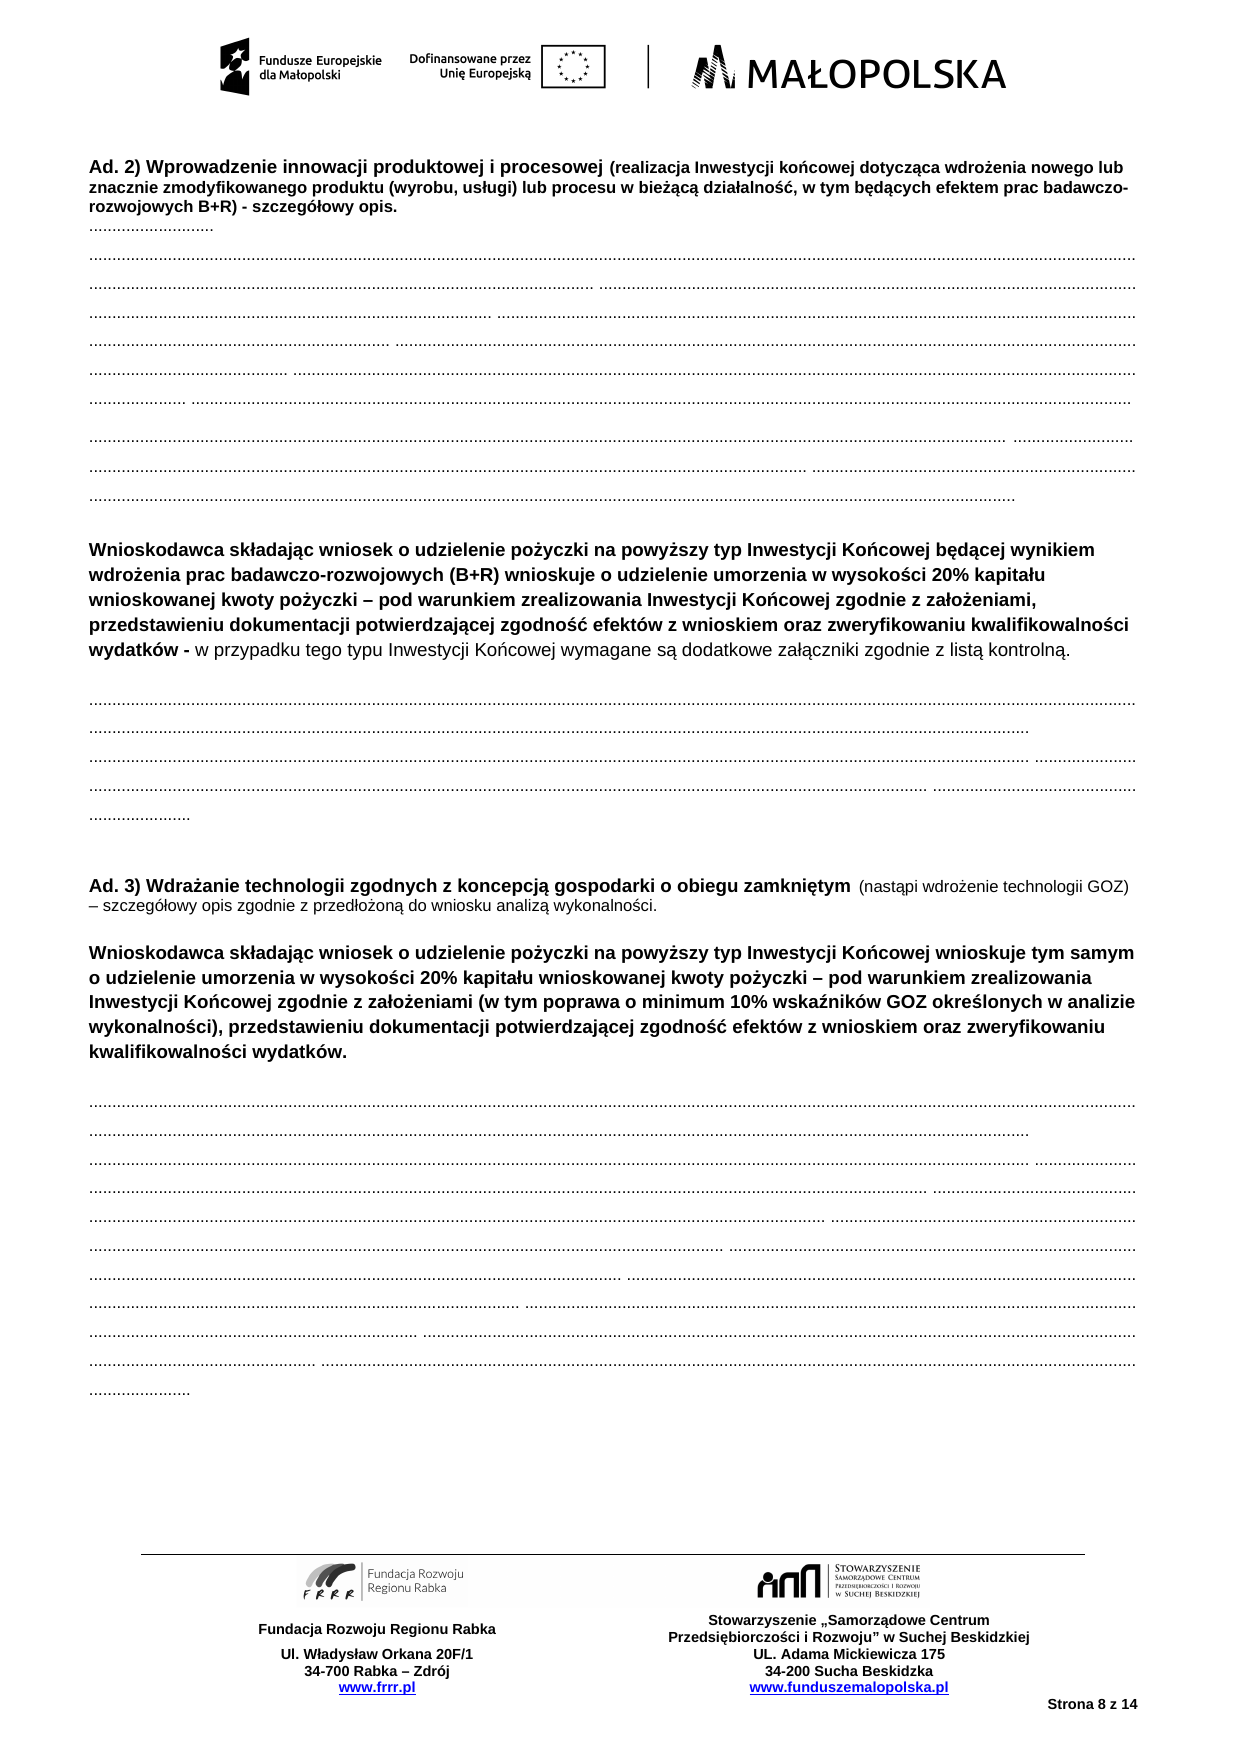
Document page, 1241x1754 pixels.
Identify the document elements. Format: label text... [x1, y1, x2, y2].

subtitle Ad. 2) Wprowadzenie innowacji produktowej i procesowej (realizacja Inwestycji końcowej dotycząca wdrożenia nowego lub znacznie zmodyfikowanego produktu (wyrobu, usługi) lub procesu w bieżącą działalność, w tym będących efektem prac badawczo-rozwojowych B+R) - szczegółowy opis. [89, 156, 1137, 216]
text ........................... ............................................................................................................................................................................................................................................................................................................................................... ........................................................................................................................................................................................................... ........................................................................................................................................................................................................... ........................................................................................................................................................................................................... ........................................................................................................................................................................................................... ........................................................................................................................................................................................................... ...................................................................................................................................................................................................... ..................................................................................................................................................................................... .............................................................................................................................................................................................................................................................................. [89, 216, 1137, 505]
subtitle Ad. 3) Wdrażanie technologii zgodnych z koncepcją gospodarki o obiegu zamkniętym (nastąpi wdrożenie technologii GOZ) – szczegółowy opis zgodnie z przedłożoną do wniosku analizą wykonalności. [89, 874, 1137, 915]
text Wnioskodawca składając wniosek o udzielenie pożyczki na powyższy typ Inwestycji Końcowej wnioskuje tym samym o udzielenie umorzenia w wysokości 20% kapitału wnioskowanej kwoty pożyczki – pod warunkiem zrealizowania Inwestycji Końcowej zgodnie z założeniami (w tym poprawa o minimum 10% wskaźników GOZ określonych w analizie wykonalności), przedstawieniu dokumentacji potwierdzającej zgodność efektów z wnioskiem oraz zweryfikowaniu kwalifikowalności wydatków. [89, 942, 1137, 1062]
text Wnioskodawca składając wniosek o udzielenie pożyczki na powyższy typ Inwestycji Końcowej będącej wynikiem wdrożenia prac badawczo-rozwojowych (B+R) wnioskuje o udzielenie umorzenia w wysokości 20% kapitału wnioskowanej kwoty pożyczki – pod warunkiem zrealizowania Inwestycji Końcowej zgodnie z założeniami, przedstawieniu dokumentacji potwierdzającej zgodność efektów z wnioskiem oraz zweryfikowaniu kwalifikowalności wydatków - w przypadku tego typu Inwestycji Końcowej wymagane są dodatkowe załączniki zgodnie z listą kontrolną. [89, 539, 1137, 660]
text .................................................................................................................................................................................................................................. [89, 1092, 1137, 1111]
text ........................................................................................................................................................................................................... ........................................................................................................................................................................................................... ........................................................................................................................................................................................................... .................................................................. [89, 718, 1137, 824]
text ........................................................................................................................................................................................................... ........................................................................................................................................................................................................... ........................................................................................................................................................................................................... ........................................................................................................................................................................................................... ........................................................................................................................................................................................................... ........................................................................................................................................................................................................... ........................................................................................................................................................................................................... ........................................................................................................................................................................................................... ........................................................................................................................................................................................................... ...................................................................................................................................................................................................... [89, 1121, 1137, 1399]
text .................................................................................................................................................................................................................................. [89, 689, 1137, 709]
picture [296, 1555, 930, 1608]
picture [207, 23, 1019, 110]
